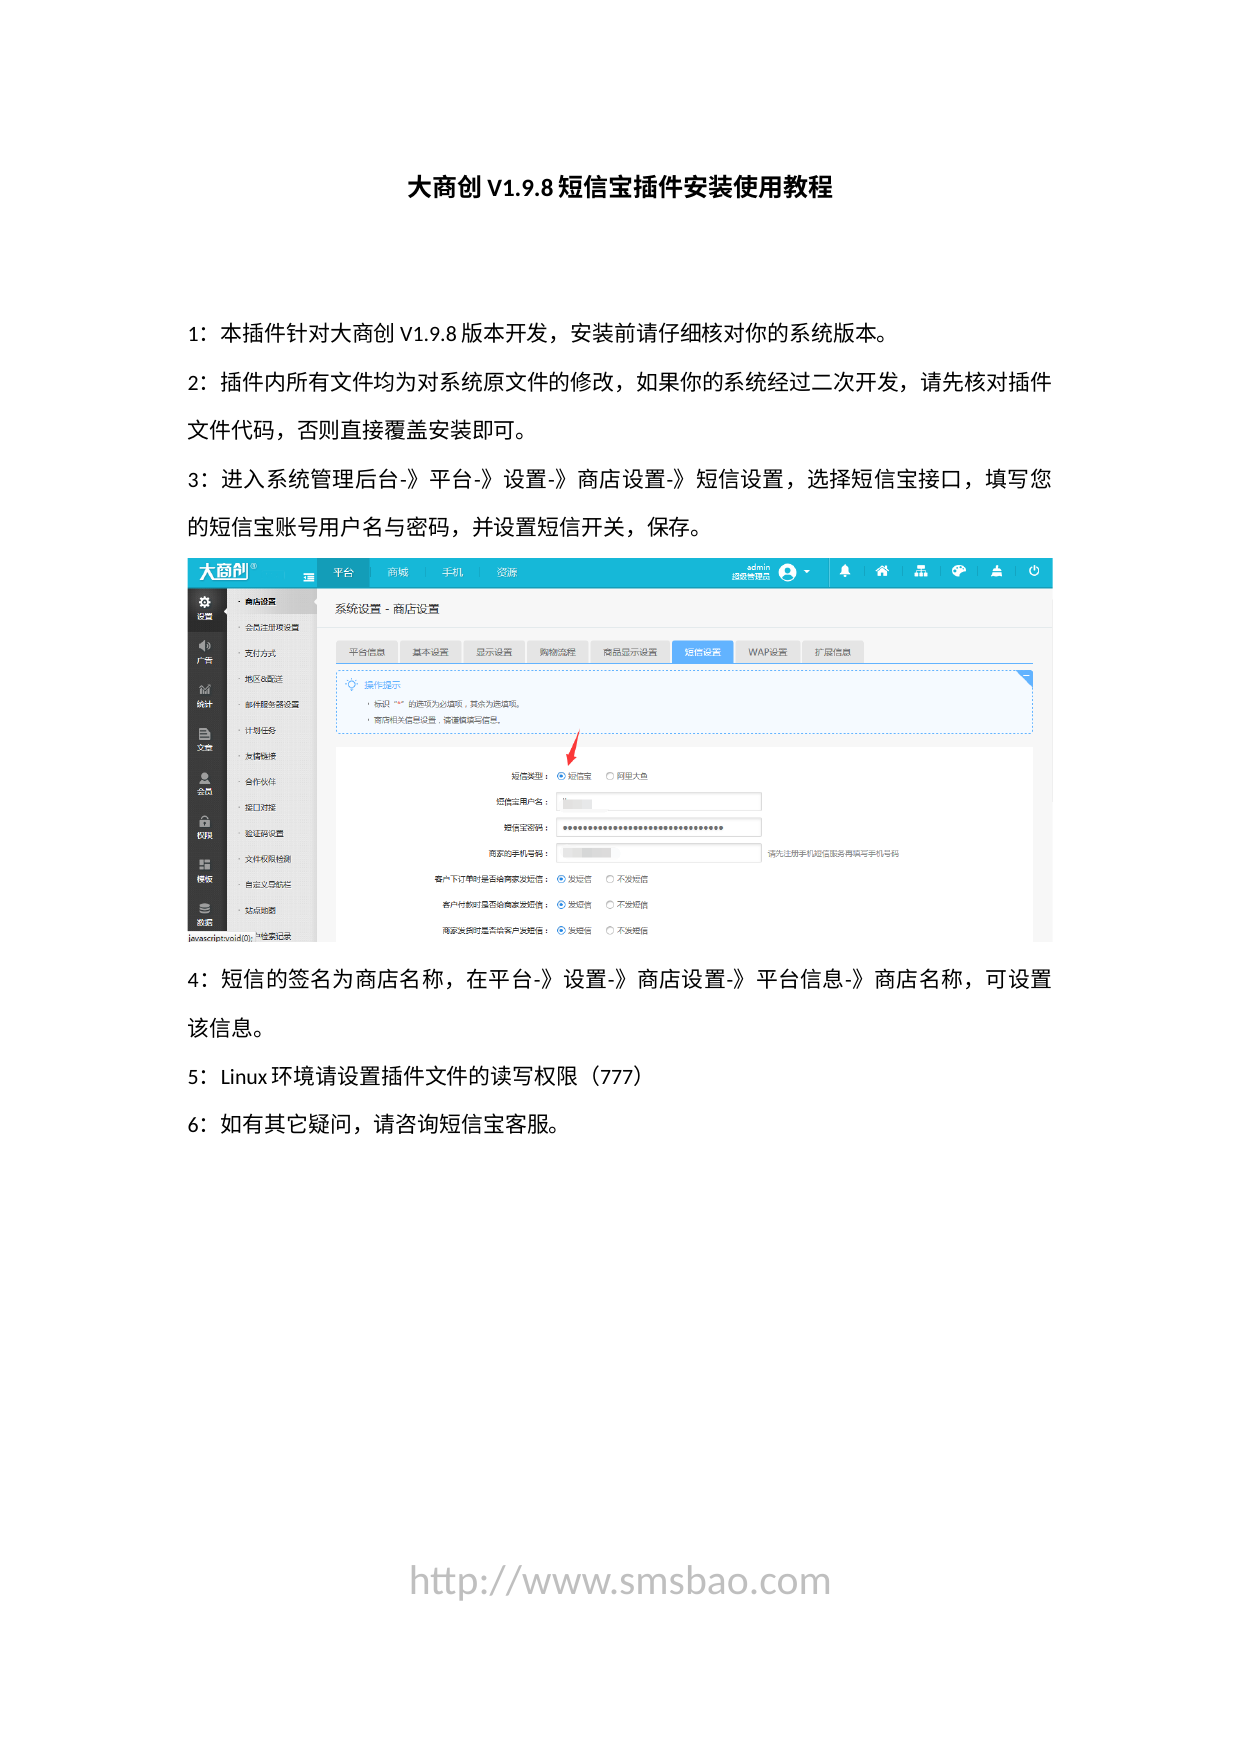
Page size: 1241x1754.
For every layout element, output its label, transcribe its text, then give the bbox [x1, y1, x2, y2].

text 2：插件内所有文件均为对系统原文件的修改，如果你的系统经过二次开发，请先核对插件文件代码，否则直接覆盖安装即可。 [187, 364, 1053, 445]
text 4：短信的签名为商店名称，在平台-》设置-》商店设置-》平台信息-》商店名称，可设置该信息。 [187, 962, 1053, 1043]
text 3：进入系统管理后台-》平台-》设置-》商店设置-》短信设置，选择短信宝接口，填写您的短信宝账号用户名与密码，并设置短信开关，保存。 [187, 461, 1053, 542]
picture [187, 558, 1053, 942]
text 5：Linux环境请设置插件文件的读写权限（777） [187, 1059, 1053, 1091]
text 大商创V1.9.8短信宝插件安装使用教程 [187, 153, 1053, 218]
text 1：本插件针对大商创V1.9.8版本开发，安装前请仔细核对你的系统版本。 [187, 316, 1053, 348]
text 6：如有其它疑问，请咨询短信宝客服。 [187, 1107, 1053, 1139]
